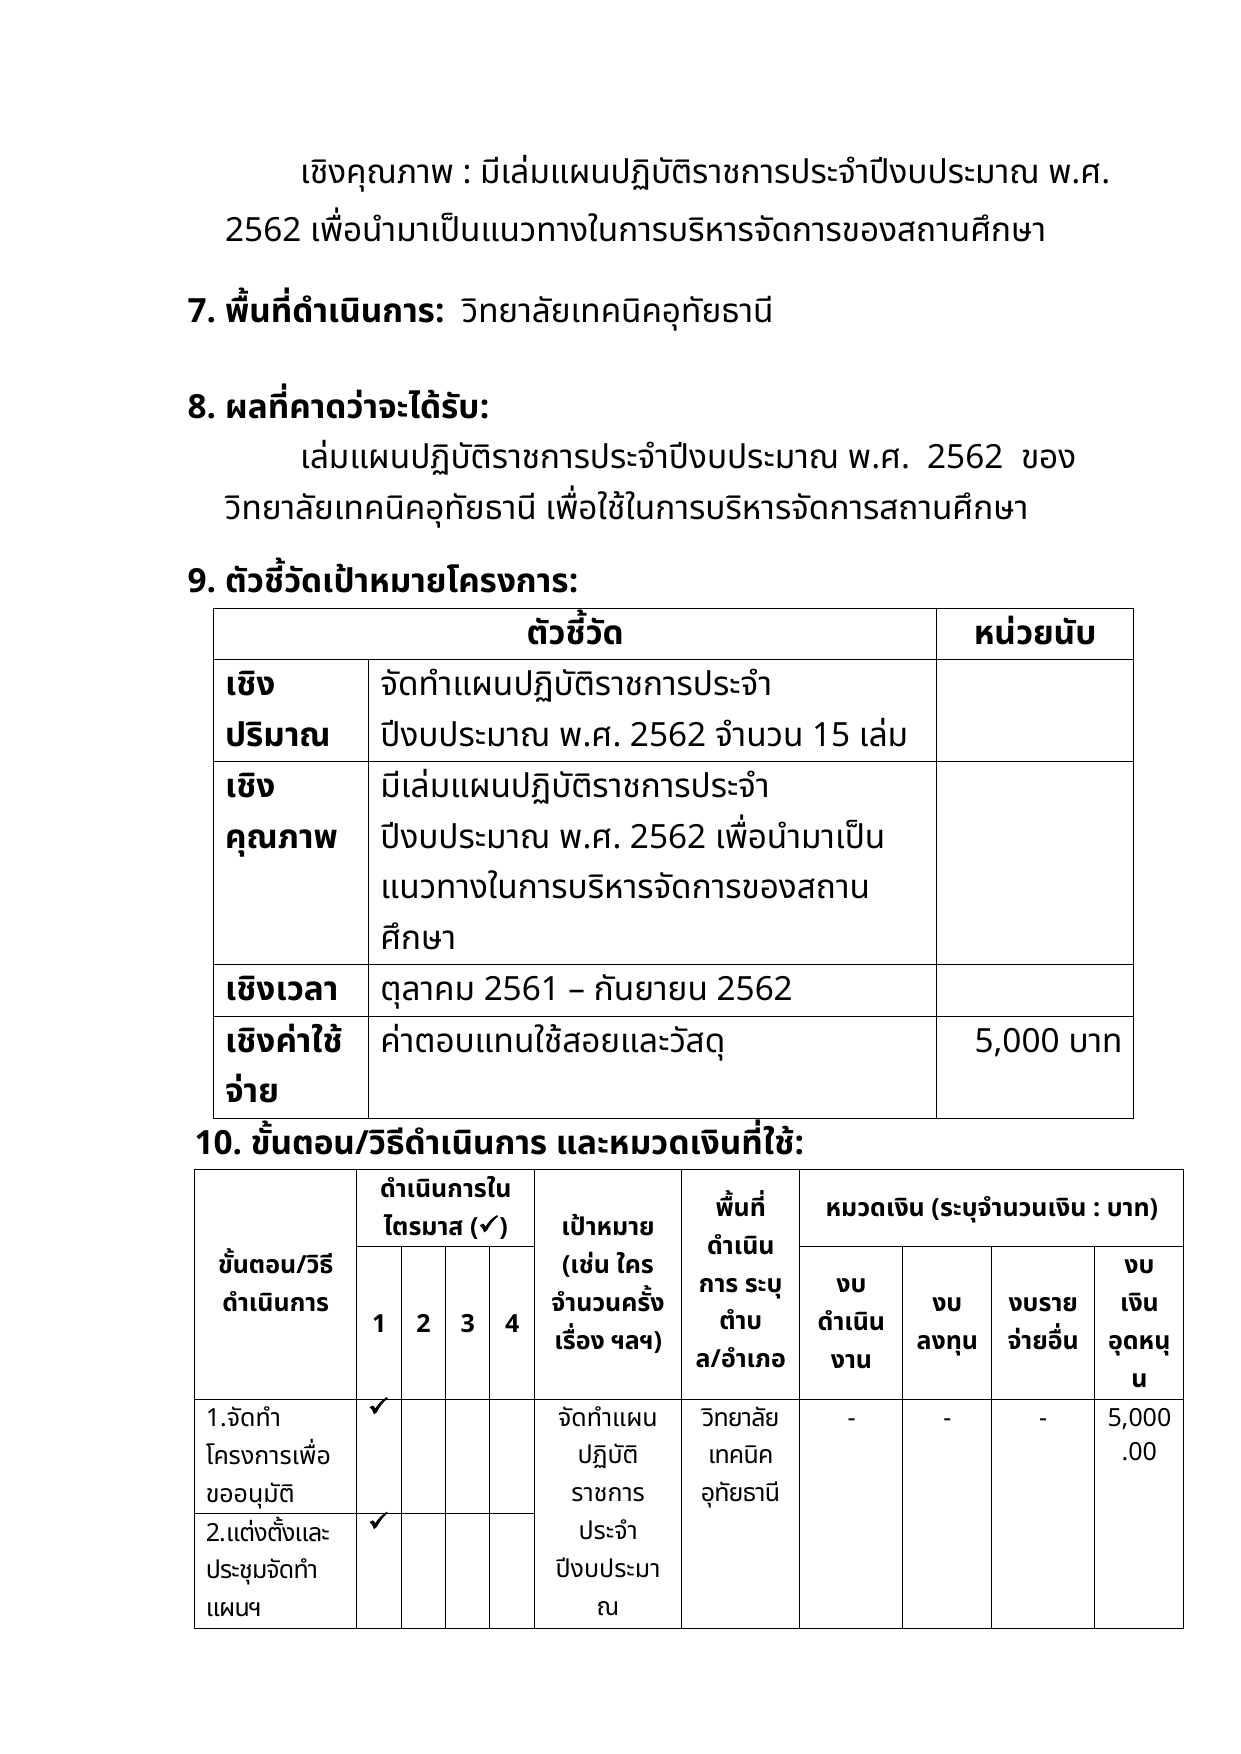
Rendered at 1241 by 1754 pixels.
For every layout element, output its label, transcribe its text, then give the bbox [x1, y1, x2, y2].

list เล่มแผนปฏิบัติราชการประจำปีงบประมาณ พ.ศ. 2562 ของวิทยาลัยเทคนิคอุทัยธานี เพื่อใช้ในการบริหารจัดการสถานศึกษา [225, 433, 1122, 534]
table_cell เชิงคุณภาพ [214, 762, 368, 964]
table_header ขั้นตอน/วิธีดำเนินการ [195, 1170, 356, 1398]
table_cell [357, 1400, 401, 1513]
table_header พื้นที่ดำเนินการ ระบุ ตำบล/อำเภอ [682, 1170, 799, 1398]
table_cell [446, 1514, 489, 1628]
table_cell ค่าตอบแทนใช้สอยและวัสดุ [369, 1017, 936, 1118]
table_cell 1 [357, 1247, 401, 1398]
table_header ดำเนินการใน ไตรมาส () [357, 1170, 534, 1246]
table_cell [490, 1514, 534, 1628]
table_cell [490, 1400, 534, 1513]
table_cell งบลงทุน [903, 1247, 991, 1398]
table_cell - [992, 1400, 1094, 1628]
table_cell งบรายจ่ายอื่น [992, 1247, 1094, 1398]
table_cell [937, 762, 1133, 964]
table_cell จัดทำแผนปฏิบัติราชการประจำปีงบประมาณ พ.ศ. 2562 จำนวน 15 เล่ม [369, 660, 936, 761]
list ผลที่คาดว่าจะได้รับ: [187, 383, 1122, 433]
table_cell [357, 1514, 401, 1628]
table_cell - [903, 1400, 991, 1628]
table_header เป้าหมาย (เช่น ใคร จำนวนครั้ง เรื่อง ฯลฯ) [535, 1170, 681, 1398]
table_cell งบดำเนินงาน [800, 1247, 902, 1398]
table_cell - [800, 1400, 902, 1628]
table_cell เชิงเวลา [214, 965, 368, 1016]
table_cell 5,000 บาท [937, 1017, 1133, 1118]
list ตัวชี้วัดเป้าหมายโครงการ: [187, 557, 1122, 608]
table_cell จัดทำแผนปฏิบัติราชการประจำปีงบประมาณ พ.ศ. 2562 จำนวน 15 เล่ม [535, 1400, 681, 1628]
table_cell [402, 1514, 445, 1628]
table_cell มีเล่มแผนปฏิบัติราชการประจำปีงบประมาณ พ.ศ. 2562 เพื่อนำมาเป็นแนวทางในการบริหารจัดการของสถานศึกษา [369, 762, 936, 964]
list 10. ขั้นตอน/วิธีดำเนินการ และหมวดเงินที่ใช้: [194, 1119, 1122, 1169]
table_header ตัวชี้วัด [214, 609, 936, 659]
table_cell ตุลาคม 2561 – กันยายน 2562 [369, 965, 936, 1016]
table_cell 4 [490, 1247, 534, 1398]
list เชิงคุณภาพ : มีเล่มแผนปฏิบัติราชการประจำปีงบประมาณ พ.ศ. 2562 เพื่อนำมาเป็นแนวทางในการบริหารจัดการของสถานศึกษา [225, 148, 1122, 256]
table_cell 1.จัดทำโครงการเพื่อขออนุมัติ [195, 1400, 356, 1513]
table_cell 2.แต่งตั้งและประชุมจัดทำแผนฯ [195, 1514, 356, 1628]
table_cell [402, 1400, 445, 1513]
table_cell [937, 660, 1133, 761]
table_cell [937, 965, 1133, 1016]
table_cell เชิงค่าใช้จ่าย [214, 1017, 368, 1118]
table_cell 3 [446, 1247, 489, 1398]
table_cell 2 [402, 1247, 445, 1398]
table_header หน่วยนับ [937, 609, 1133, 659]
table_cell วิทยาลัยเทคนิคอุทัยธานี [682, 1400, 799, 1628]
table_cell งบเงินอุดหนุน [1095, 1247, 1183, 1398]
table_cell 5,000.00 [1095, 1400, 1183, 1628]
list พื้นที่ดำเนินการ: วิทยาลัยเทคนิคอุทัยธานี [187, 287, 1122, 337]
table_cell เชิงปริมาณ [214, 660, 368, 761]
table_cell [446, 1400, 489, 1513]
table_header หมวดเงิน (ระบุจำนวนเงิน : บาท) [800, 1170, 1183, 1246]
